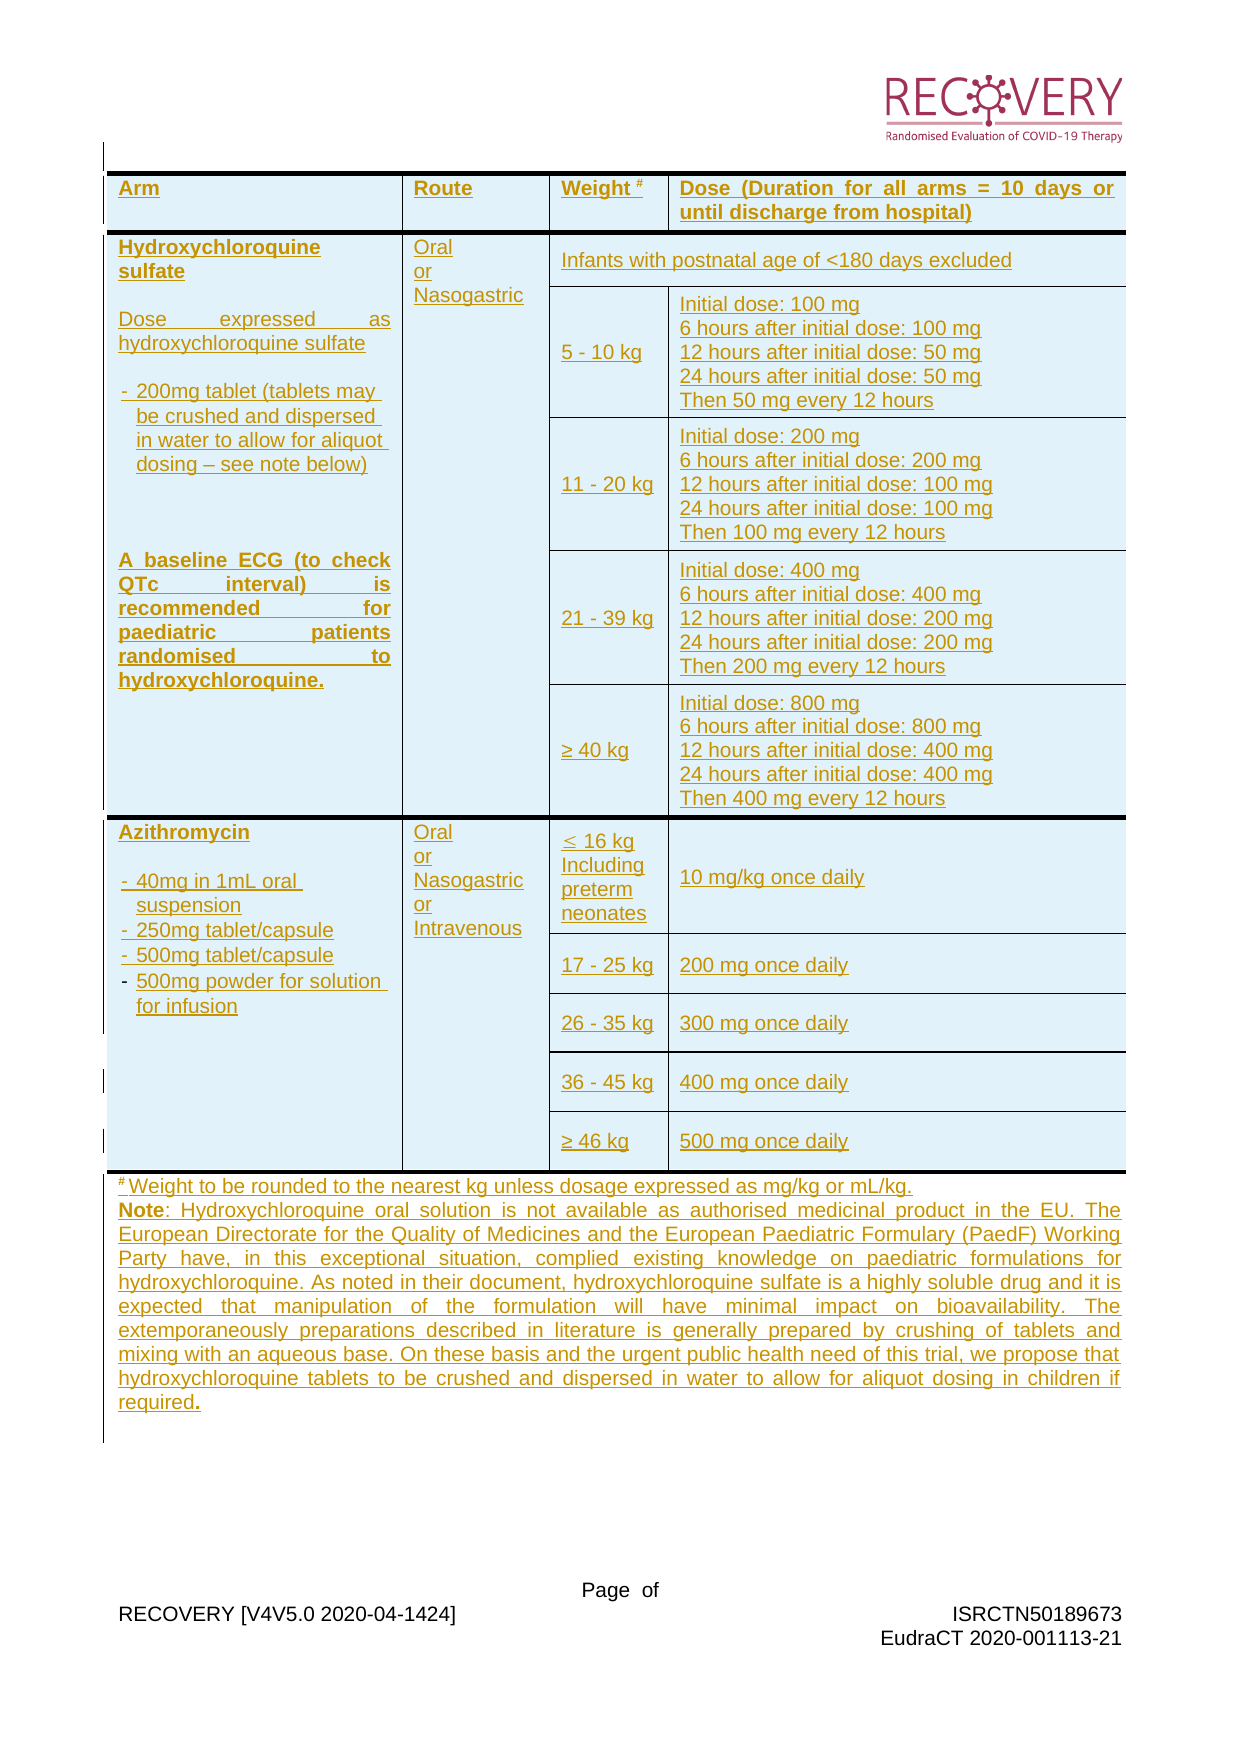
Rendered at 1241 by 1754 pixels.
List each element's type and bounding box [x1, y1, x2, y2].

picture [886, 75, 1123, 143]
